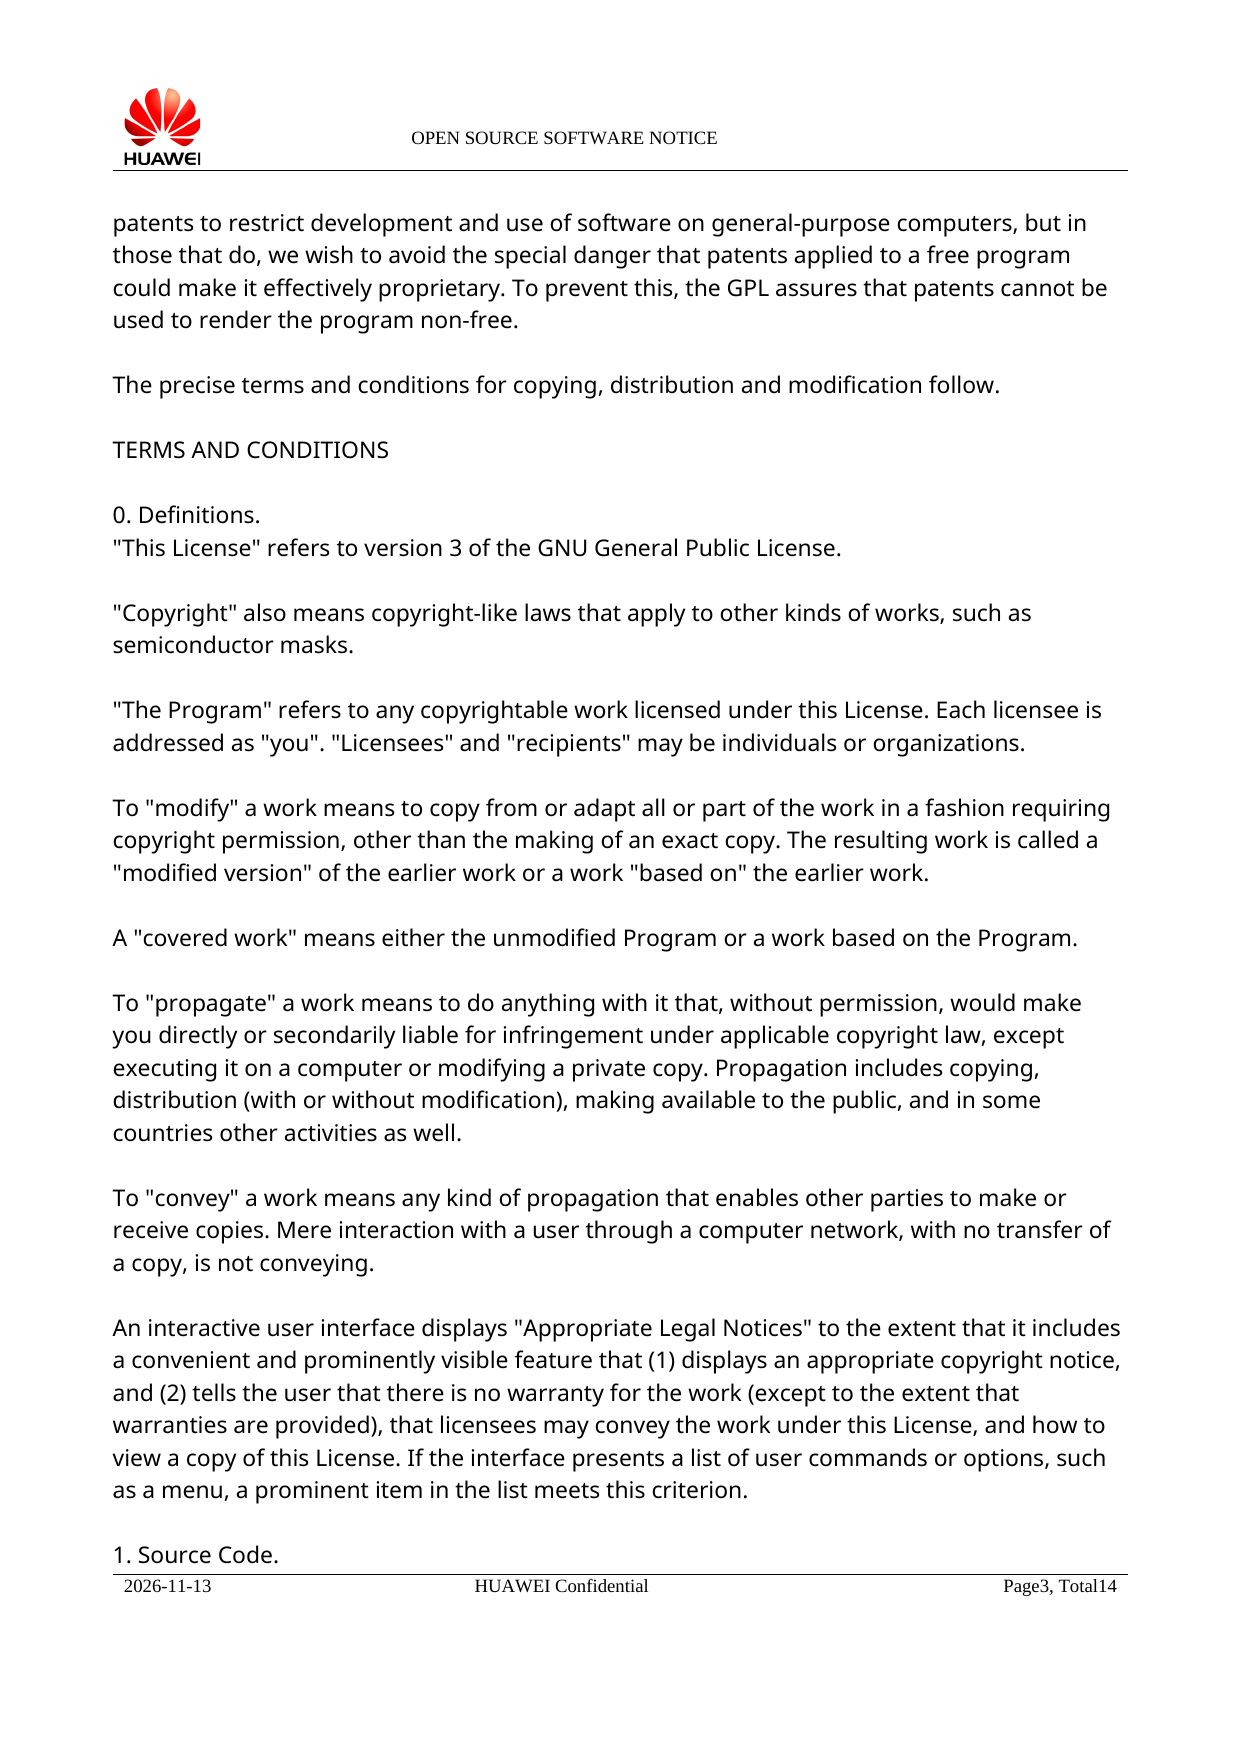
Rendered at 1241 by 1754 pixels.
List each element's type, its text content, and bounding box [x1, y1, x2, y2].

text To "convey" a work means any kind of propagation that enables other parties to make or receive copies. Mere interaction with a user through a computer network, with no transfer of a copy, is not conveying. [112, 1181, 1128, 1279]
text To "propagate" a work means to do anything with it that, without permission, would make you directly or secondarily liable for infringement under applicable copyright law, except executing it on a computer or modifying a private copy. Propagation includes copying, distribution (with or without modification), making available to the public, and in some countries other activities as well. [112, 986, 1128, 1149]
picture [124, 88, 201, 165]
text 1. Source Code. [112, 1539, 1128, 1571]
text To "modify" a work means to copy from or adapt all or part of the work in a fashion requiring copyright permission, other than the making of an exact copy. The resulting work is called a "modified version" of the earlier work or a work "based on" the earlier work. [112, 791, 1128, 889]
text The precise terms and conditions for copying, distribution and modification follow. [112, 369, 1128, 401]
text "This License" refers to version 3 of the GNU General Public License. [112, 531, 1128, 564]
text TERMS AND CONDITIONS [112, 434, 1128, 466]
text "Copyright" also means copyright-like laws that apply to other kinds of works, such as semiconductor masks. [112, 596, 1128, 661]
text 0. Definitions. [112, 499, 1128, 531]
text A "covered work" means either the unmodified Program or a work based on the Program. [112, 921, 1128, 954]
text "The Program" refers to any copyrightable work licensed under this License. Each licensee is addressed as "you". "Licensees" and "recipients" may be individuals or organizations. [112, 694, 1128, 759]
text An interactive user interface displays "Appropriate Legal Notices" to the extent that it includes a convenient and prominently visible feature that (1) displays an appropriate copyright notice, and (2) tells the user that there is no warranty for the work (except to the extent that warranties are provided), that licensees may convey the work under this License, and how to view a copy of this License. If the interface presents a list of user commands or options, such as a menu, a prominent item in the list meets this criterion. [112, 1311, 1128, 1506]
